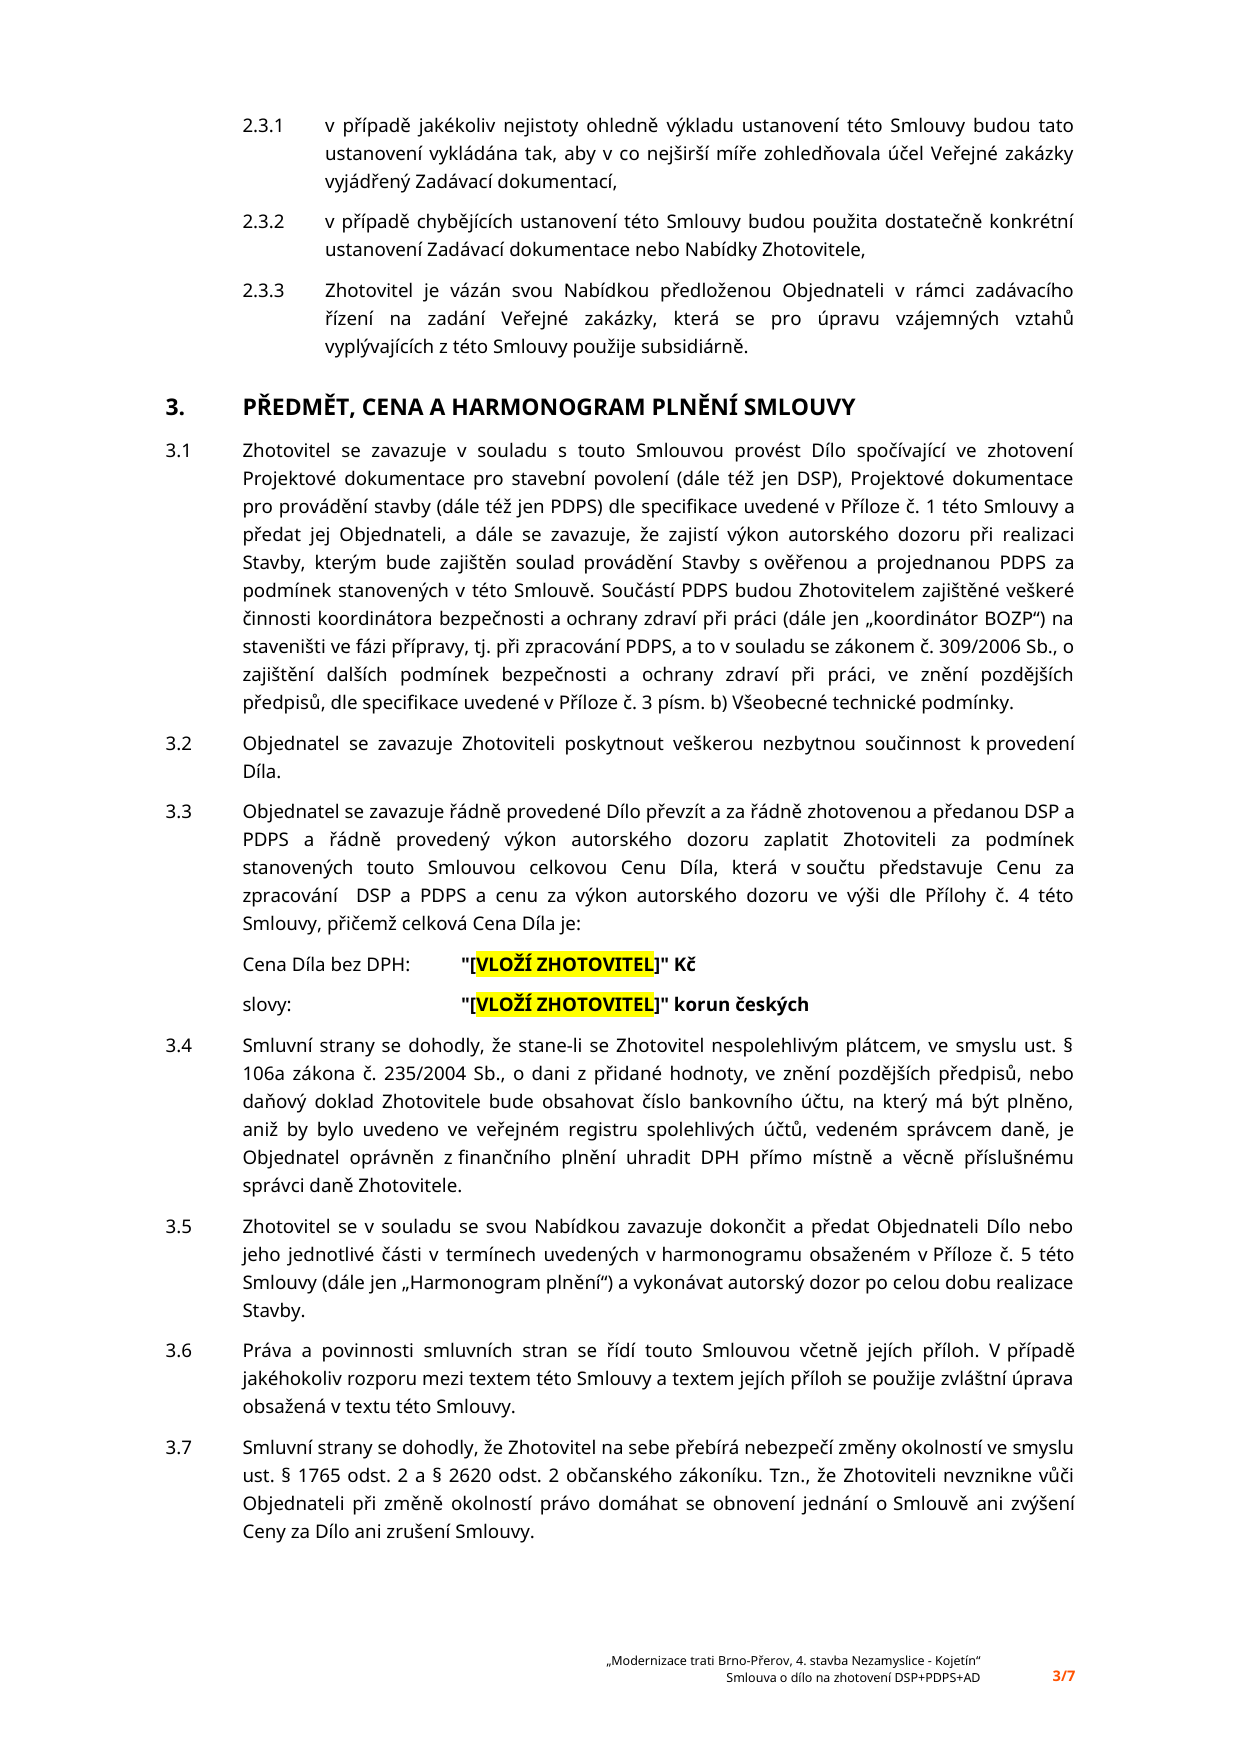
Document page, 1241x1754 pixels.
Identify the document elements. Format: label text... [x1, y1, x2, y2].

text slovy: "[VLOŽÍ ZHOTOVITEL]" korun českých [654, 992, 1075, 1017]
text Smluvní strany se dohodly, že stane-li se Zhotovitel nespolehlivým plátcem, ve smyslu ust. § 106a zákona č. 235/2004 Sb., o dani z přidané hodnoty, ve znění pozdějších předpisů, nebo daňový doklad Zhotovitele bude obsahovat číslo bankovního účtu, na který má být plněno, aniž by bylo uvedeno ve veřejném registru spolehlivých účtů, vedeném správcem daně, je Objednatel oprávněn z finančního plnění uhradit DPH přímo místně a věcně příslušnému správci daně Zhotovitele. [165, 1032, 1075, 1198]
text Cena Díla bez DPH: "[VLOŽÍ ZHOTOVITEL]" Kč [242, 951, 476, 977]
text slovy: "[VLOŽÍ ZHOTOVITEL]" korun českých [242, 992, 476, 1017]
text v případě jakékoliv nejistoty ohledně výkladu ustanovení této Smlouvy budou tato ustanovení vykládána tak, aby v co nejširší míře zohledňovala účel Veřejné zakázky vyjádřený Zadávací dokumentací, [242, 112, 1075, 194]
text Práva a povinnosti smluvních stran se řídí touto Smlouvou včetně jejích příloh. V případě jakéhokoliv rozporu mezi textem této Smlouvy a textem jejích příloh se použije zvláštní úprava obsažená v textu této Smlouvy. [165, 1337, 1075, 1419]
text Cena Díla bez DPH: "[VLOŽÍ ZHOTOVITEL]" Kč [654, 951, 1075, 977]
text PŘEDMĚT, CENA A HARMONOGRAM PLNĚNÍ SMLOUVY [165, 391, 1075, 422]
text Zhotovitel se v souladu se svou Nabídkou zavazuje dokončit a předat Objednateli Dílo nebo jeho jednotlivé části v termínech uvedených v harmonogramu obsaženém v Příloze č. 5 této Smlouvy (dále jen „Harmonogram plnění“) a vykonávat autorský dozor po celou dobu realizace Stavby. [165, 1213, 1075, 1322]
text Objednatel se zavazuje řádně provedené Dílo převzít a za řádně zhotovenou a předanou DSP a PDPS a řádně provedený výkon autorského dozoru zaplatit Zhotoviteli za podmínek stanovených touto Smlouvou celkovou Cenu Díla, která v součtu představuje Cenu za zpracování DSP a PDPS a cenu za výkon autorského dozoru ve výši dle Přílohy č. 4 této Smlouvy, přičemž celková Cena Díla je: [165, 799, 1075, 936]
text Smluvní strany se dohodly, že Zhotovitel na sebe přebírá nebezpečí změny okolností ve smyslu ust. § 1765 odst. 2 a § 2620 odst. 2 občanského zákoníku. Tzn., že Zhotoviteli nevznikne vůči Objednateli při změně okolností právo domáhat se obnovení jednání o Smlouvě ani zvýšení Ceny za Dílo ani zrušení Smlouvy. [165, 1434, 1075, 1544]
text Zhotovitel se zavazuje v souladu s touto Smlouvou provést Dílo spočívající ve zhotovení Projektové dokumentace pro stavební povolení (dále též jen DSP), Projektové dokumentace pro provádění stavby (dále též jen PDPS) dle specifikace uvedené v Příloze č. 1 této Smlouvy a předat jej Objednateli, a dále se zavazuje, že zajistí výkon autorského dozoru při realizaci Stavby, kterým bude zajištěn soulad provádění Stavby s ověřenou a projednanou PDPS za podmínek stanovených v této Smlouvě. Součástí PDPS budou Zhotovitelem zajištěné veškeré činnosti koordinátora bezpečnosti a ochrany zdraví při práci (dále jen „koordinátor BOZP“) na staveništi ve fázi přípravy, tj. při zpracování PDPS, a to v souladu se zákonem č. 309/2006 Sb., o zajištění dalších podmínek bezpečnosti a ochrany zdraví při práci, ve znění pozdějších předpisů, dle specifikace uvedené v Příloze č. 3 písm. b) Všeobecné technické podmínky. [165, 437, 1075, 715]
text v případě chybějících ustanovení této Smlouvy budou použita dostatečně konkrétní ustanovení Zadávací dokumentace nebo Nabídky Zhotovitele, [242, 209, 1075, 262]
text Objednatel se zavazuje Zhotoviteli poskytnout veškerou nezbytnou součinnost k provedení Díla. [165, 730, 1075, 784]
text Zhotovitel je vázán svou Nabídkou předloženou Objednateli v rámci zadávacího řízení na zadání Veřejné zakázky, která se pro úpravu vzájemných vztahů vyplývajících z této Smlouvy použije subsidiárně. [242, 277, 1075, 359]
